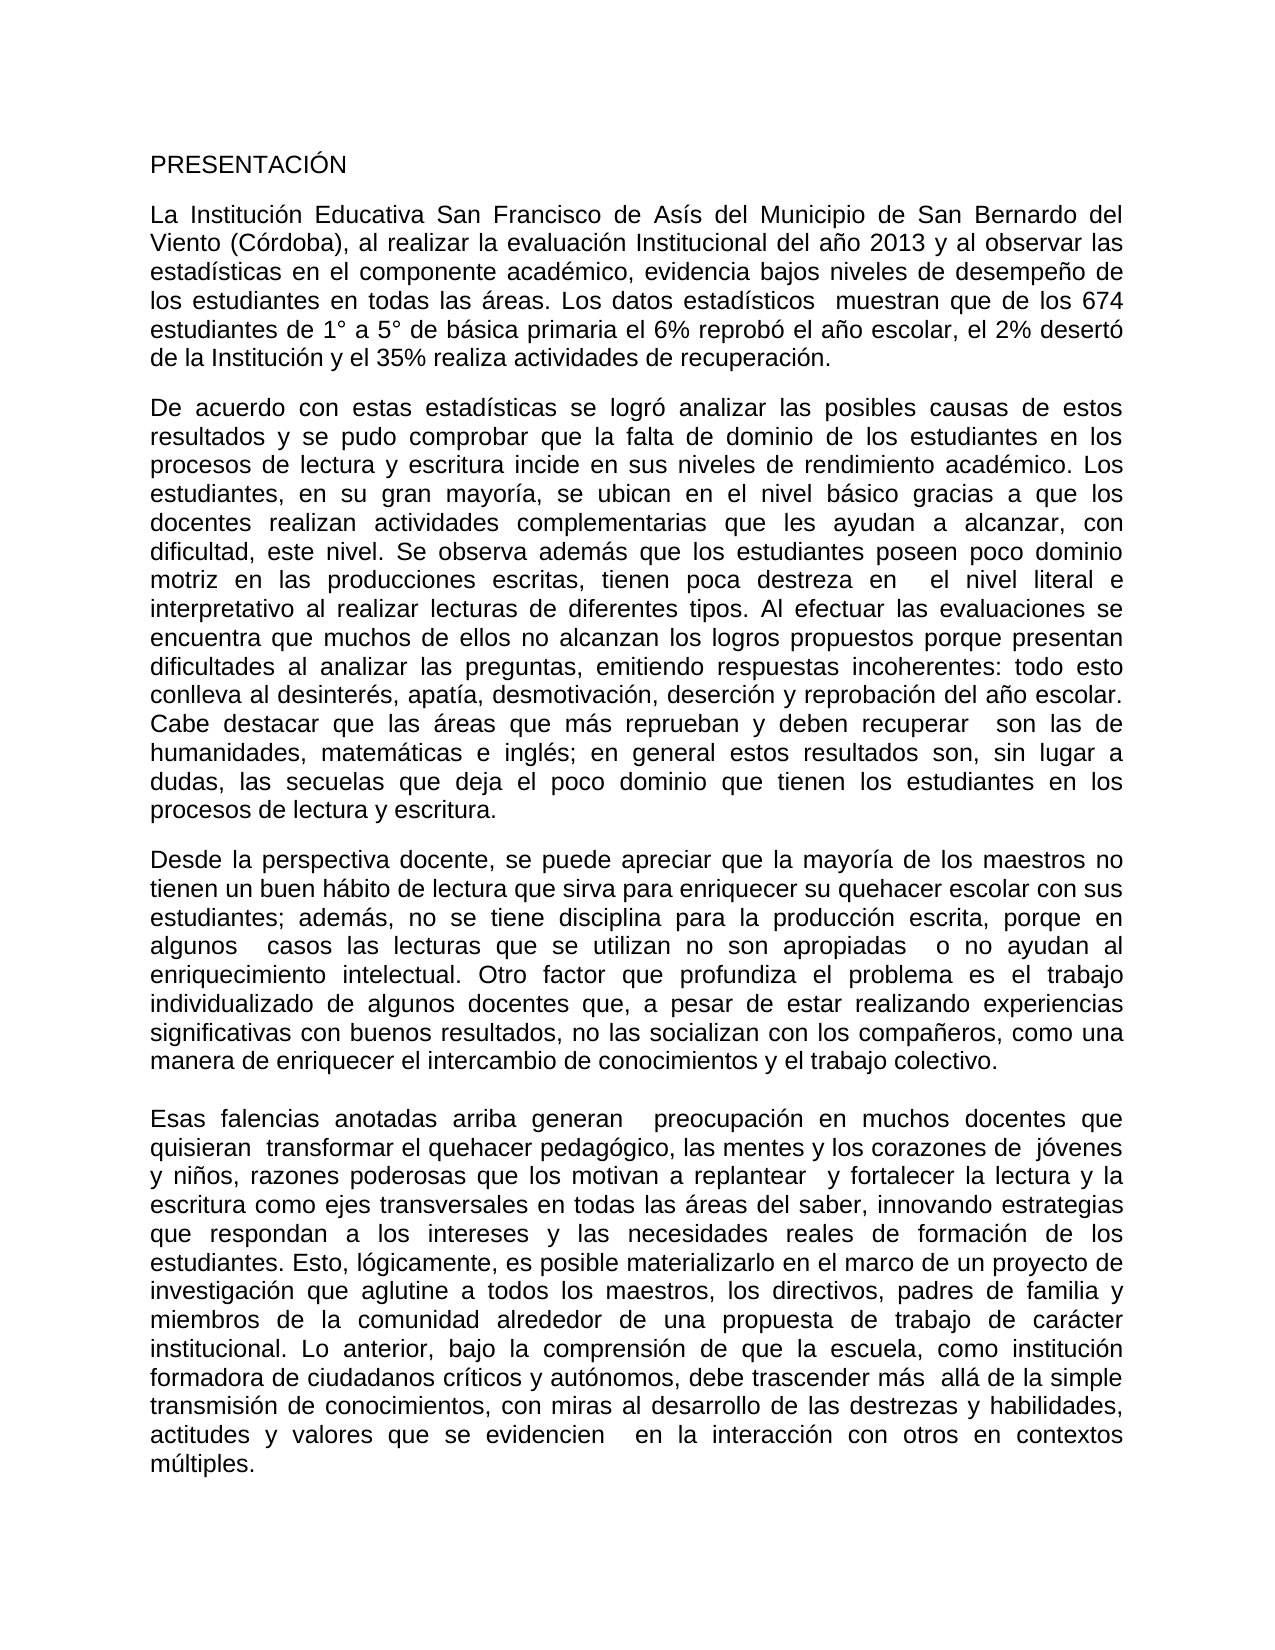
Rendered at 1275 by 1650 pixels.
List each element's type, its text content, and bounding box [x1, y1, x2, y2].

text De acuerdo con estas estadísticas se logró analizar las posibles causas de estos resultados y se pudo comprobar que la falta de dominio de los estudiantes en los procesos de lectura y escritura incide en sus niveles de rendimiento académico. Los estudiantes, en su gran mayoría, se ubican en el nivel básico gracias a que los docentes realizan actividades complementarias que les ayudan a alcanzar, con dificultad, este nivel. Se observa además que los estudiantes poseen poco dominio motriz en las producciones escritas, tienen poca destreza en el nivel literal e interpretativo al realizar lecturas de diferentes tipos. Al efectuar las evaluaciones se encuentra que muchos de ellos no alcanzan los logros propuestos porque presentan dificultades al analizar las preguntas, emitiendo respuestas incoherentes: todo esto conlleva al desinterés, apatía, desmotivación, deserción y reprobación del año escolar. Cabe destacar que las áreas que más reprueban y deben recuperar son las de humanidades, matemáticas e inglés; en general estos resultados son, sin lugar a dudas, las secuelas que deja el poco dominio que tienen los estudiantes en los procesos de lectura y escritura. [150, 393, 1125, 824]
text PRESENTACIÓN [150, 150, 1125, 179]
text La Institución Educativa San Francisco de Asís del Municipio de San Bernardo del Viento (Córdoba), al realizar la evaluación Institucional del año 2013 y al observar las estadísticas en el componente académico, evidencia bajos niveles de desempeño de los estudiantes en todas las áreas. Los datos estadísticos muestran que de los 674 estudiantes de 1° a 5° de básica primaria el 6% reprobó el año escolar, el 2% desertó de la Institución y el 35% realiza actividades de recuperación. [150, 199, 1125, 372]
text Desde la perspectiva docente, se puede apreciar que la mayoría de los maestros no tienen un buen hábito de lectura que sirva para enriquecer su quehacer escolar con sus estudiantes; además, no se tiene disciplina para la producción escrita, porque en algunos casos las lecturas que se utilizan no son apropiadas o no ayudan al enriquecimiento intelectual. Otro factor que profundiza el problema es el trabajo individualizado de algunos docentes que, a pesar de estar realizando experiencias significativas con buenos resultados, no las socializan con los compañeros, como una manera de enriquecer el intercambio de conocimientos y el trabajo colectivo. [150, 845, 1125, 1075]
text Esas falencias anotadas arriba generan preocupación en muchos docentes que quisieran transformar el quehacer pedagógico, las mentes y los corazones de jóvenes y niños, razones poderosas que los motivan a replantear y fortalecer la lectura y la escritura como ejes transversales en todas las áreas del saber, innovando estrategias que respondan a los intereses y las necesidades reales de formación de los estudiantes. Esto, lógicamente, es posible materializarlo en el marco de un proyecto de investigación que aglutine a todos los maestros, los directivos, padres de familia y miembros de la comunidad alrededor de una propuesta de trabajo de carácter institucional. Lo anterior, bajo la comprensión de que la escuela, como institución formadora de ciudadanos críticos y autónomos, debe trascender más allá de la simple transmisión de conocimientos, con miras al desarrollo de las destrezas y habilidades, actitudes y valores que se evidencien en la interacción con otros en contextos múltiples. [150, 1104, 1125, 1477]
